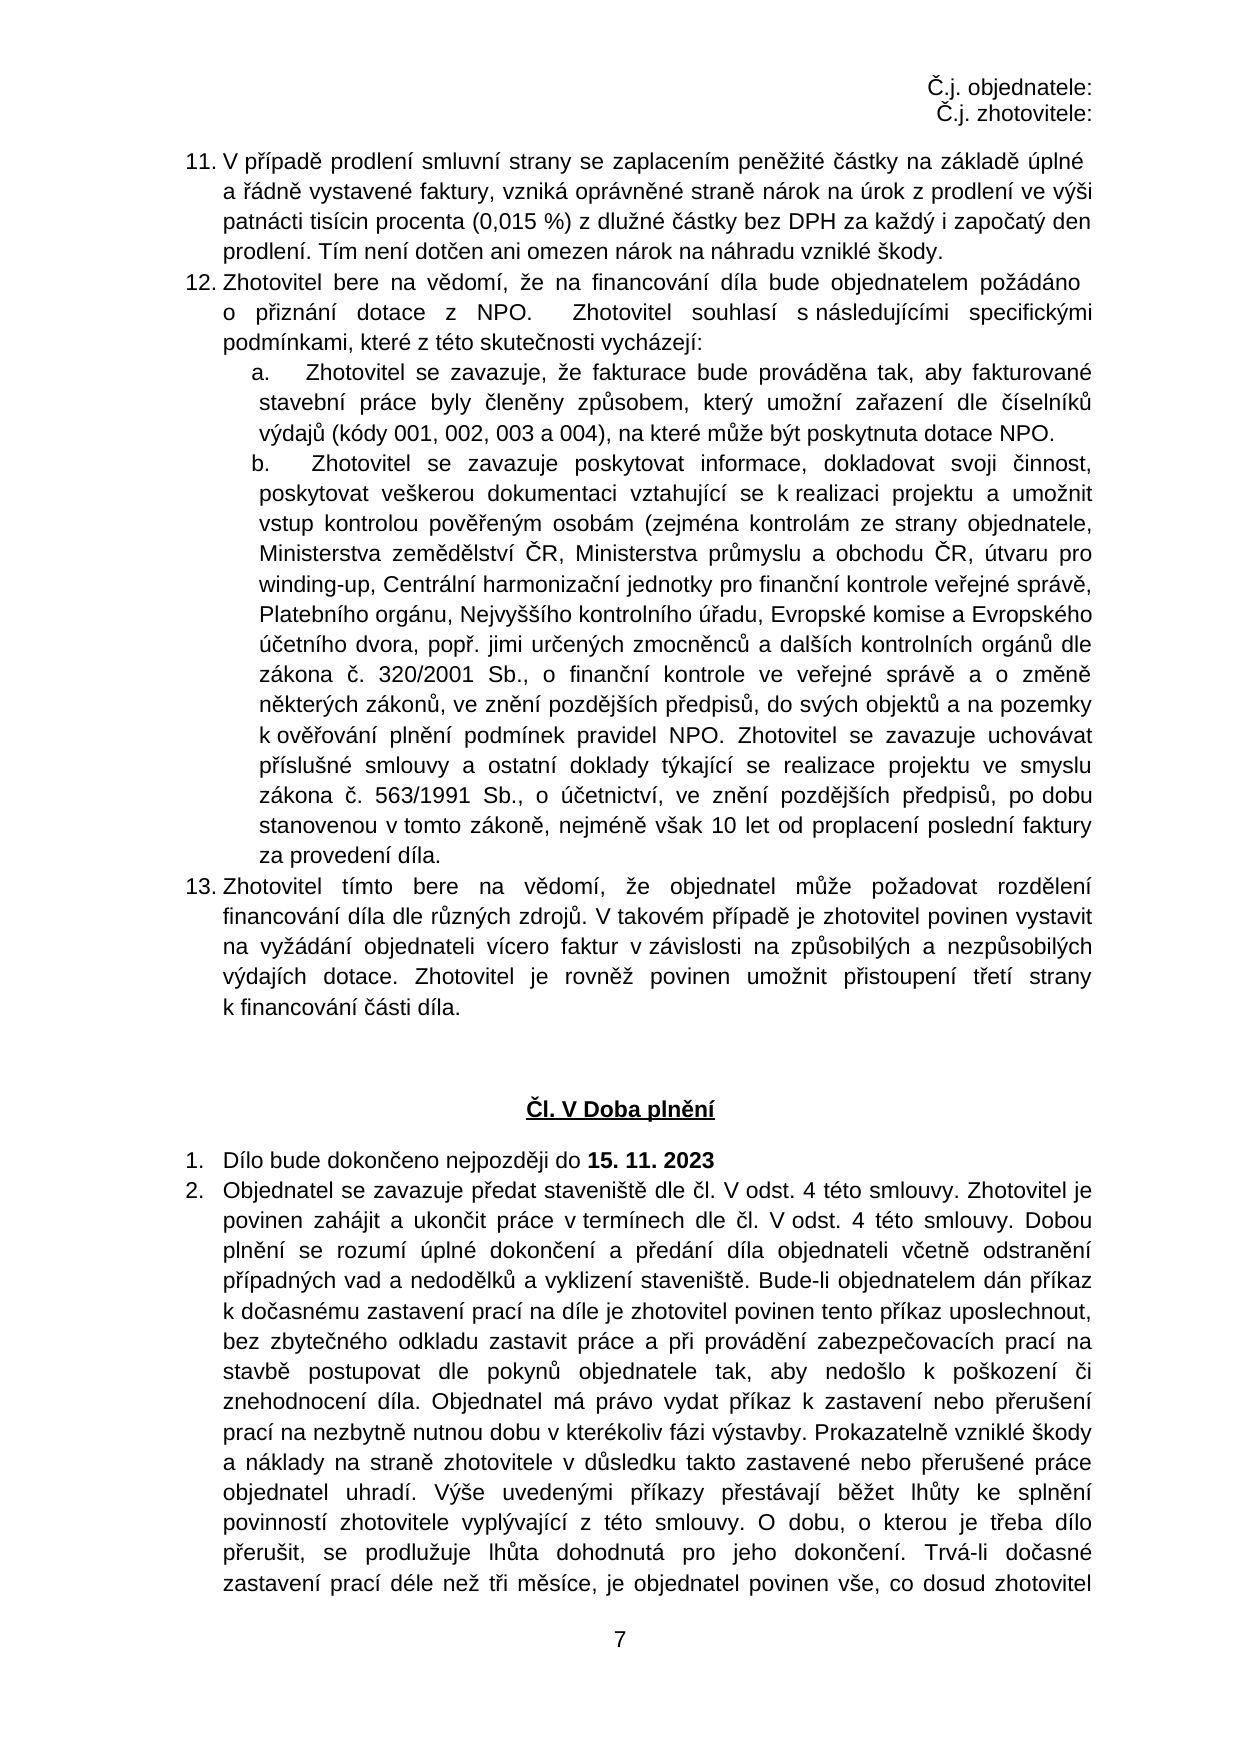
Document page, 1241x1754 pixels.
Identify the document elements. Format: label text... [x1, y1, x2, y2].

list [185, 1177, 1093, 1596]
text Čl. V Doba plnění [148, 1096, 1093, 1122]
list V případě prodlení smluvní strany se zaplacením peněžité částky na základě úplné a řádně vystavené faktury, vzniká oprávněné straně nárok na úrok z prodlení ve výši patnácti tisícin procenta (0,015 %) z dlužné částky bez DPH za každý i započatý den prodlení. Tím není dotčen ani omezen nárok na náhradu vzniklé škody. [185, 148, 1093, 264]
list Zhotovitel tímto bere na vědomí, že objednatel může požadovat rozdělení financování díla dle různých zdrojů. V takovém případě je zhotovitel povinen vystavit na vyžádání objednateli vícero faktur v závislosti na způsobilých a nezpůsobilých výdajích dotace. Zhotovitel je rovněž povinen umožnit přistoupení třetí strany k financování části díla. [185, 873, 1093, 1020]
list Zhotovitel se zavazuje poskytovat informace, dokladovat svoji činnost, poskytovat veškerou dokumentaci vztahující se k realizaci projektu a umožnit vstup kontrolou pověřeným osobám (zejména kontrolám ze strany objednatele, Ministerstva zemědělství ČR, Ministerstva průmyslu a obchodu ČR, útvaru pro winding-up, Centrální harmonizační jednotky pro finanční kontrole veřejné správě, Platebního orgánu, Nejvyššího kontrolního úřadu, Evropské komise a Evropského účetního dvora, popř. jimi určených zmocněnců a dalších kontrolních orgánů dle zákona č. 320/2001 Sb., o finanční kontrole ve veřejné správě a o změně některých zákonů, ve znění pozdějších předpisů, do svých objektů a na pozemky k ověřování plnění podmínek pravidel NPO. Zhotovitel se zavazuje uchovávat příslušné smlouvy a ostatní doklady týkající se realizace projektu ve smyslu zákona č. 563/1991 Sb., o účetnictví, ve znění pozdějších předpisů, po dobu stanovenou v tomto zákoně, nejméně však 10 let od proplacení poslední faktury za provedení díla. [251, 450, 1093, 869]
list Zhotovitel bere na vědomí, že na financování díla bude objednatelem požádáno o přiznání dotace z NPO. Zhotovitel souhlasí s následujícími specifickými podmínkami, které z této skutečnosti vycházejí: [185, 268, 1093, 355]
list Zhotovitel se zavazuje, že fakturace bude prováděna tak, aby fakturované stavební práce byly členěny způsobem, který umožní zařazení dle číselníků výdajů (kódy 001, 002, 003 a 004), na které může být poskytnuta dotace NPO. [251, 359, 1093, 446]
list Dílo bude dokončeno nejpozději do 15. 11. 2023 [185, 1147, 1093, 1173]
